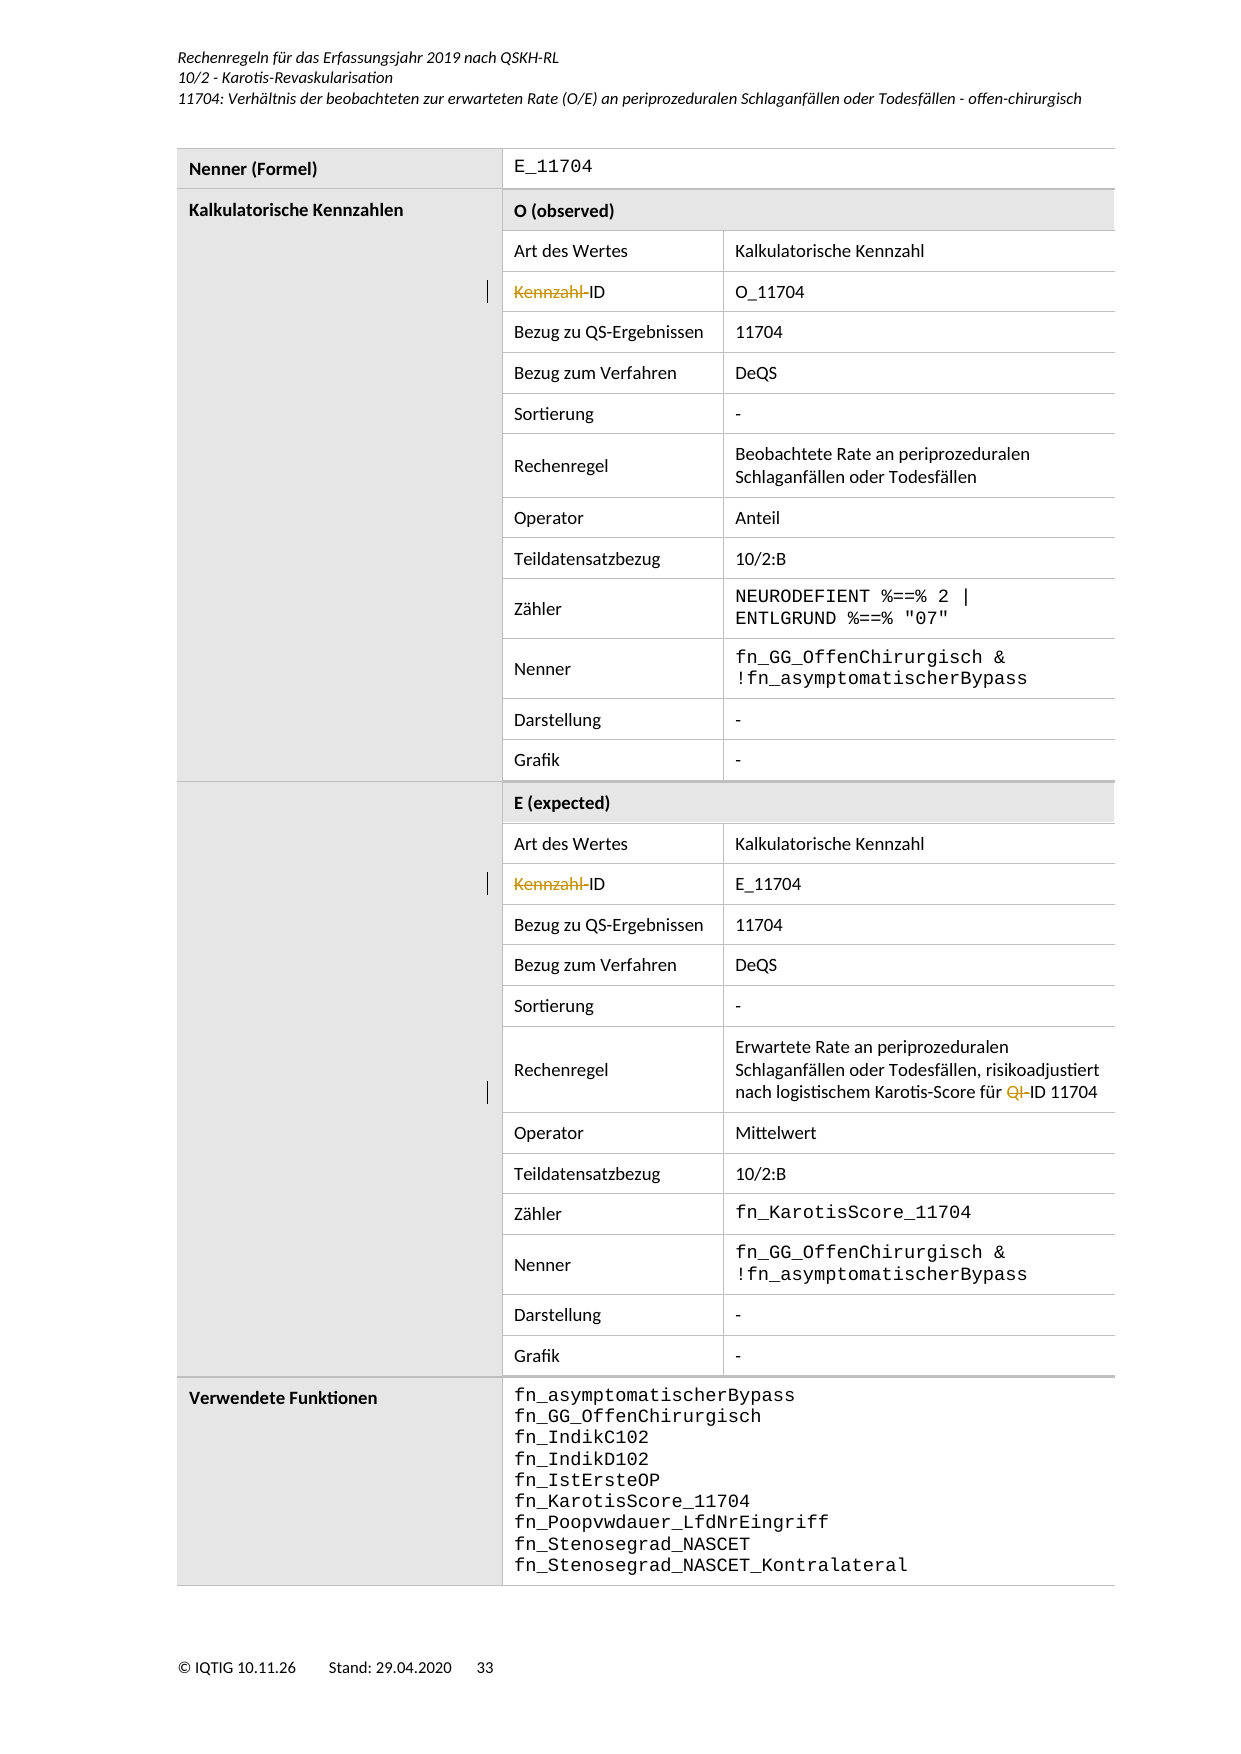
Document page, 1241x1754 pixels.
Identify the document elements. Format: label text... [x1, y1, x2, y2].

table_cell [503, 538, 723, 578]
table_cell Verwendete Funktionen [177, 1378, 502, 1585]
table_cell [503, 699, 723, 739]
table_cell [503, 1027, 723, 1112]
table_cell [724, 699, 1115, 739]
table_cell [503, 639, 723, 698]
table_cell [724, 905, 1115, 944]
table_cell [503, 986, 723, 1026]
table_cell [724, 231, 1115, 271]
table_cell [724, 1027, 1115, 1112]
table_cell [724, 945, 1115, 985]
table_cell [503, 1235, 723, 1294]
table_cell [177, 782, 502, 1376]
table_cell [724, 1336, 1115, 1375]
table_cell [503, 864, 723, 904]
table_cell [503, 905, 723, 944]
table_cell fn_asymptomatischerBypass fn_GG_OffenChirurgisch fn_IndikC102 fn_IndikD102 fn_IstErsteOP fn_KarotisScore_11704 fn_Poopvwdauer_LfdNrEingriff fn_Stenosegrad_NASCET fn_Stenosegrad_NASCET_Kontralateral [503, 1378, 1115, 1585]
table_cell [724, 272, 1115, 311]
table_cell [503, 824, 723, 863]
table_cell [503, 1113, 723, 1153]
table_cell [724, 1113, 1115, 1153]
table_cell [503, 1295, 723, 1335]
table_cell [724, 864, 1115, 904]
table_cell [724, 538, 1115, 578]
table_cell [724, 579, 1115, 638]
table_cell [724, 394, 1115, 433]
table_cell [503, 1154, 723, 1193]
table_cell [503, 579, 723, 638]
table_cell [724, 740, 1115, 780]
table_cell [724, 1235, 1115, 1294]
table_cell [724, 824, 1115, 863]
table_cell [724, 986, 1115, 1026]
table_cell [724, 1194, 1115, 1234]
table_cell [724, 312, 1115, 352]
table_cell [724, 639, 1115, 698]
table_cell [503, 1336, 723, 1375]
table_cell [724, 1295, 1115, 1335]
table_cell [724, 353, 1115, 393]
table_cell [724, 434, 1115, 497]
table_cell E_11704 [503, 149, 1115, 188]
table_cell [503, 394, 723, 433]
table_cell [724, 498, 1115, 537]
table_cell [503, 1194, 723, 1234]
table_cell Kalkulatorische Kennzahlen [177, 189, 502, 781]
table_cell [503, 498, 723, 537]
table_cell [503, 434, 723, 497]
table_cell [503, 231, 723, 271]
table_cell [724, 1154, 1115, 1193]
table_cell [503, 353, 723, 393]
table_cell [503, 945, 723, 985]
table_cell [503, 740, 723, 780]
table_cell [503, 272, 723, 311]
table_cell [503, 312, 723, 352]
table_cell Nenner (Formel) [177, 149, 502, 188]
